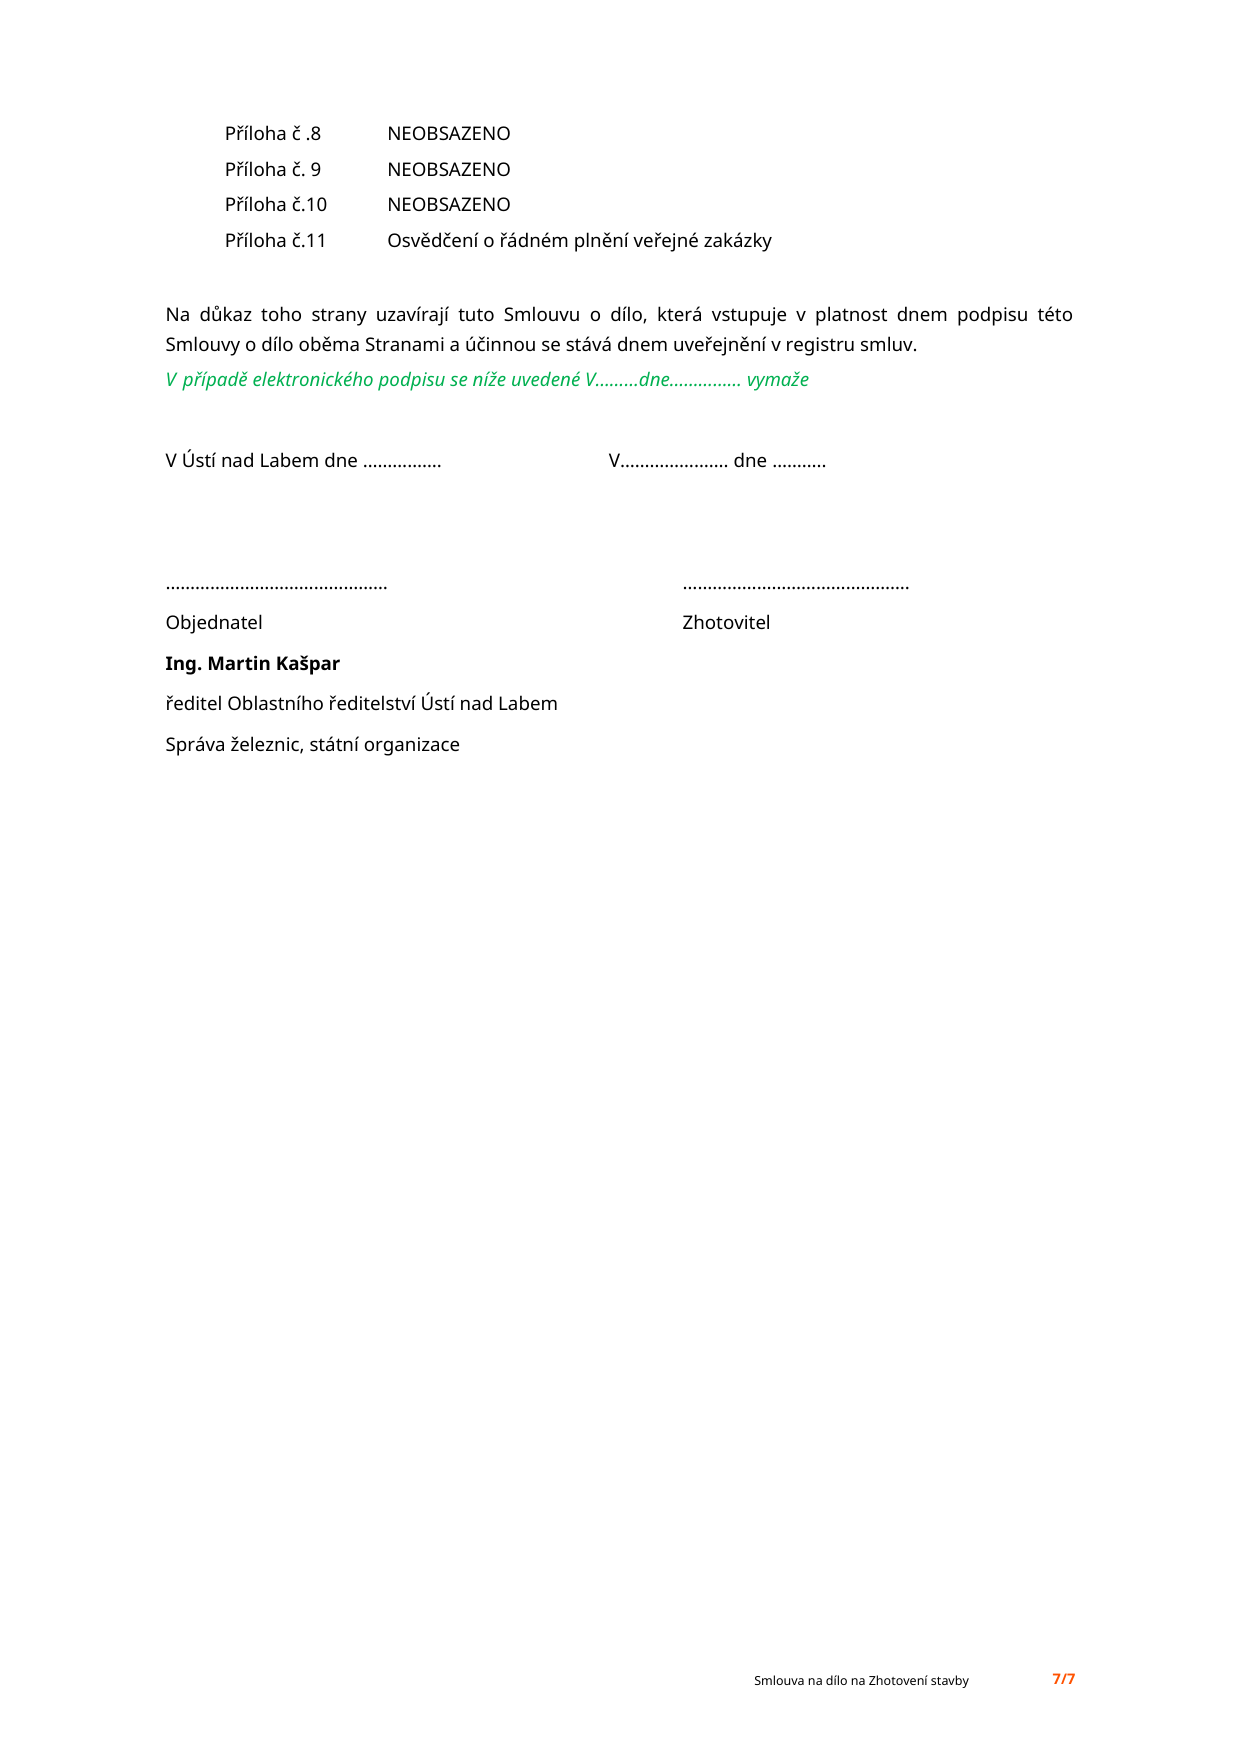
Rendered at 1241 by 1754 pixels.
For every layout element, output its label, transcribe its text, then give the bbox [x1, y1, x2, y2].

list Příloha č.11 Osvědčení o řádném plnění veřejné zakázky [224, 227, 1075, 253]
text V Ústí nad Labem dne ……………. V…………………. dne ……….. [165, 447, 1075, 473]
list Příloha č. 9 NEOBSAZENO [224, 156, 1075, 182]
text V případě elektronického podpisu se níže uvedené V………dne…………… vymaže [165, 366, 1075, 392]
list Na důkaz toho strany uzavírají tuto Smlouvu o dílo, která vstupuje v platnost dnem podpisu této Smlouvy o dílo oběma Stranami a účinnou se stává dnem uveřejnění v registru smluv. [165, 302, 1075, 356]
text ředitel Oblastního ředitelství Ústí nad Labem [165, 691, 1075, 716]
list Příloha č.10 NEOBSAZENO [224, 192, 1075, 217]
text Správa železnic, státní organizace [165, 731, 1075, 757]
list Příloha č .8 NEOBSAZENO [224, 121, 1075, 146]
text Objednatel Zhotovitel [165, 609, 1075, 635]
text ……………………………………… ………………………………………. [165, 569, 1075, 594]
text Ing. Martin Kašpar [165, 650, 1075, 676]
